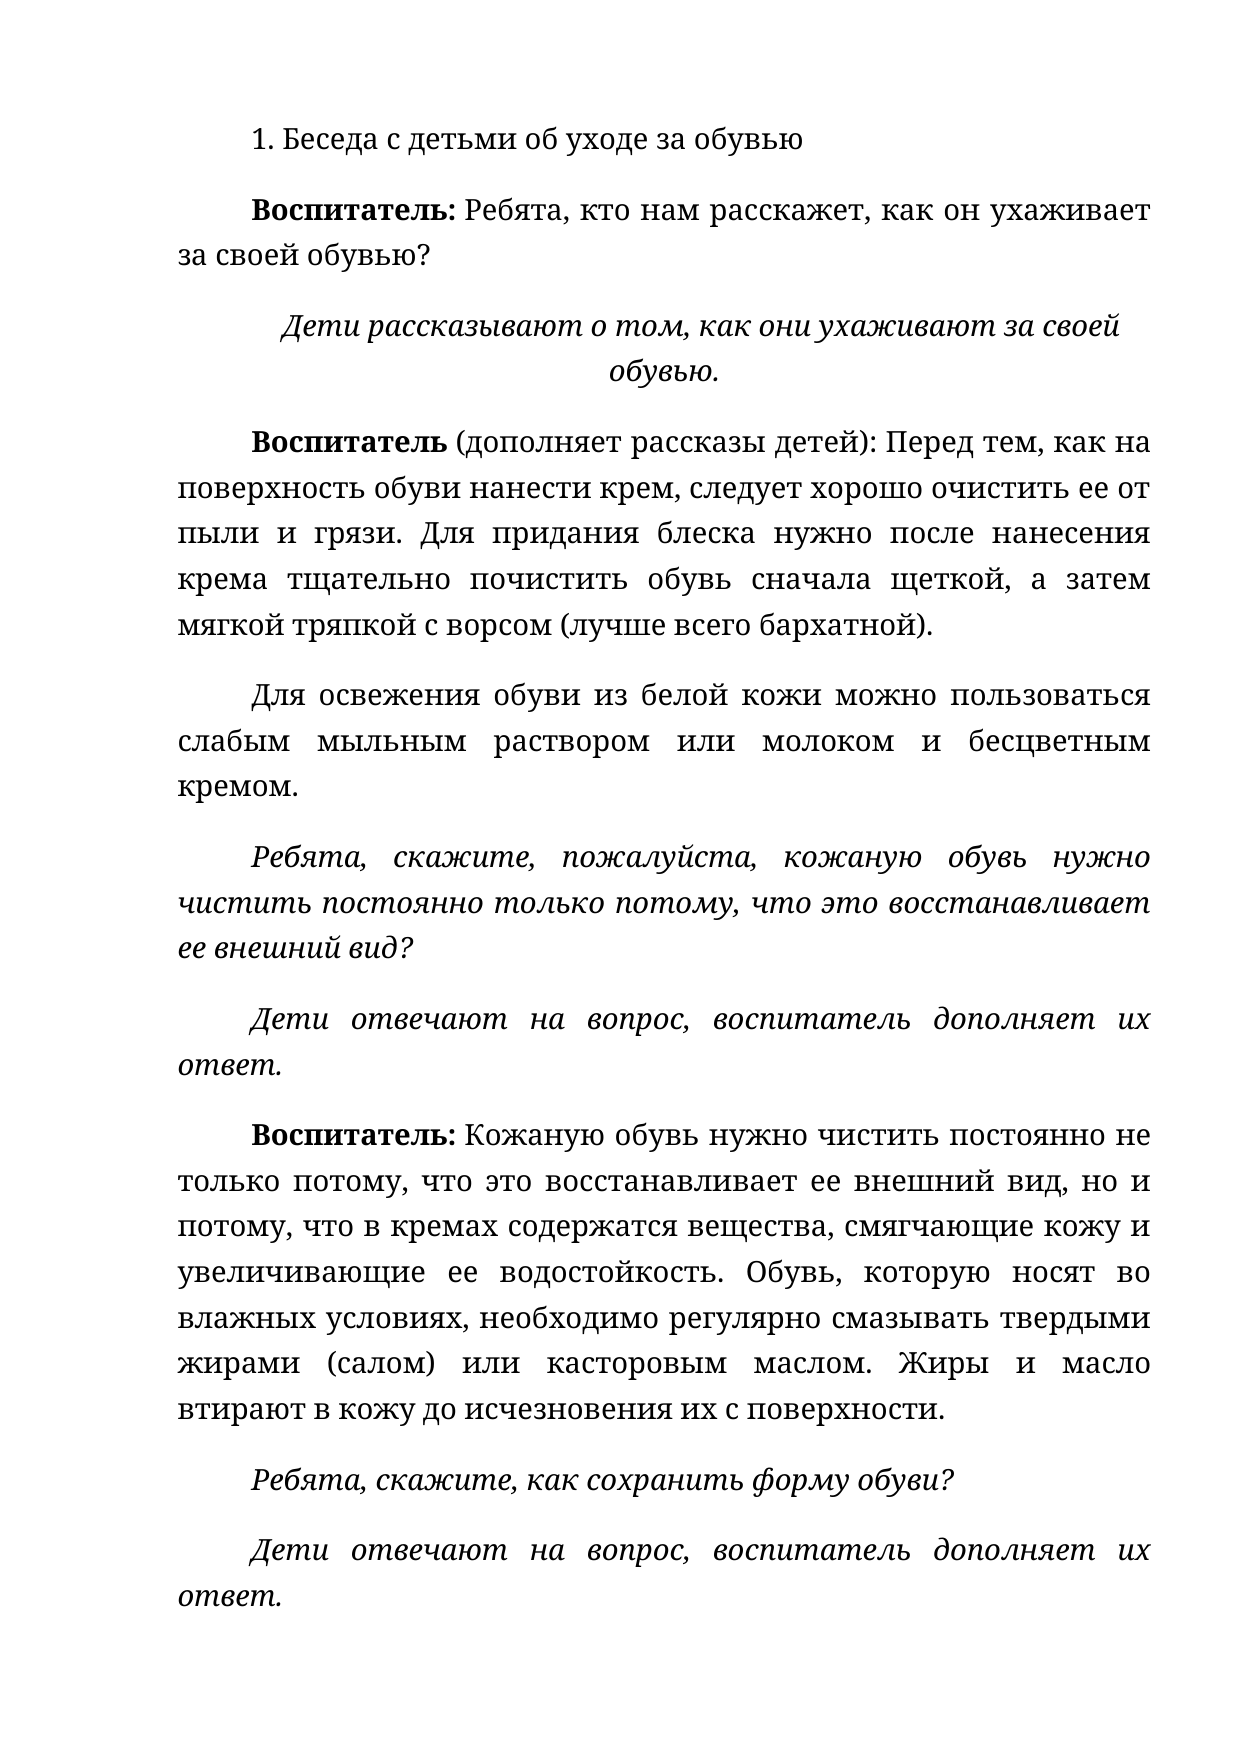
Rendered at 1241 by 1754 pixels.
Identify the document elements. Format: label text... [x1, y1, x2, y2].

text Воспитатель: Ребята, кто нам расскажет, как он ухаживает за своей обувью? [177, 189, 1152, 274]
text Для освежения обуви из белой кожи можно пользоваться слабым мыльным раствором или молоком и бесцветным кремом. [177, 674, 1152, 805]
text Дети рассказывают о том, как они ухаживают за своей обувью. [177, 305, 1152, 390]
text Воспитатель: Кожаную обувь нужно чистить постоянно не только потому, что это восстанавливает ее внешний вид, но и потому, что в кремах содержатся вещества, смягчающие кожу и увеличивающие ее водостойкость. Обувь, которую носят во влажных условиях, необходимо регулярно смазывать твердыми жирами (салом) или касторовым маслом. Жиры и масло втирают в кожу до исчезновения их с поверхности. [177, 1114, 1152, 1428]
text 1. Беседа с детьми об уходе за обувью [177, 118, 1152, 158]
text Ребята, скажите, пожалуйста, кожаную обувь нужно чистить постоянно только потому, что это восстанавливает ее внешний вид? [177, 836, 1152, 967]
text Дети отвечают на вопрос, воспитатель дополняет их ответ. [177, 998, 1152, 1083]
text Ребята, скажите, как сохранить форму обуви? [177, 1459, 1152, 1498]
text Дети отвечают на вопрос, воспитатель дополняет их ответ. [177, 1529, 1152, 1615]
text Воспитатель (дополняет рассказы детей): Перед тем, как на поверхность обуви нанести крем, следует хорошо очистить ее от пыли и грязи. Для придания блеска нужно после нанесения крема тщательно почистить обувь сначала щеткой, а затем мягкой тряпкой с ворсом (лучше всего бархатной). [177, 421, 1152, 643]
